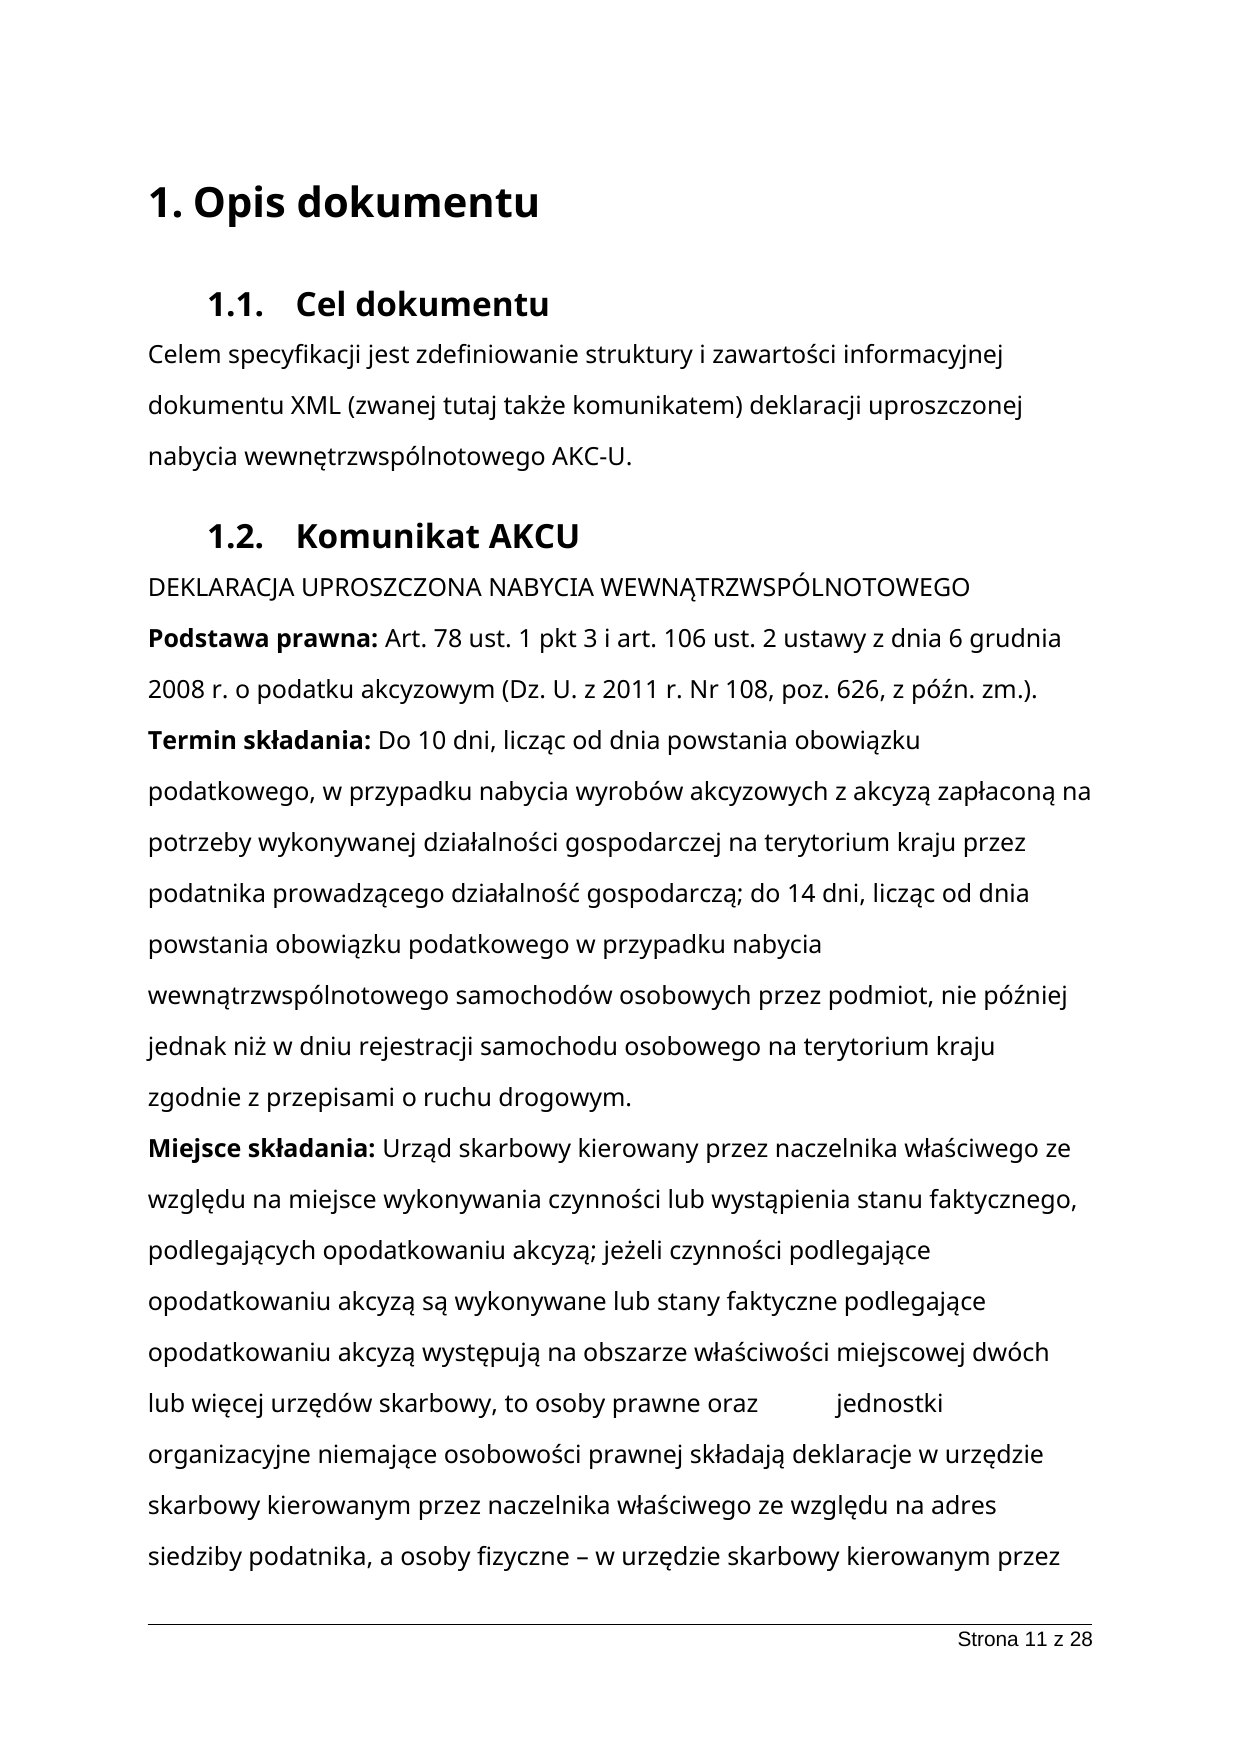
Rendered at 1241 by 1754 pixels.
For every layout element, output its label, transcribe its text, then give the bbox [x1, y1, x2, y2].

subtitle Cel dokumentu [207, 283, 1092, 324]
text DEKLARACJA UPROSZCZONA NABYCIA WEWNĄTRZWSPÓLNOTOWEGO [148, 569, 1092, 603]
subtitle Komunikat AKCU [207, 515, 1092, 557]
text Termin składania: Do 10 dni, licząc od dnia powstania obowiązku podatkowego, w przypadku nabycia wyrobów akcyzowych z akcyzą zapłaconą na potrzeby wykonywanej działalności gospodarczej na terytorium kraju przez podatnika prowadzącego działalność gospodarczą; do 14 dni, licząc od dnia powstania obowiązku podatkowego w przypadku nabycia wewnątrzwspólnotowego samochodów osobowych przez podmiot, nie później jednak niż w dniu rejestracji samochodu osobowego na terytorium kraju zgodnie z przepisami o ruchu drogowym. [148, 722, 1092, 1114]
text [148, 1131, 1092, 1573]
text Podstawa prawna: Art. 78 ust. 1 pkt 3 i art. 106 ust. 2 ustawy z dnia 6 grudnia 2008 r. o podatku akcyzowym (Dz. U. z 2011 r. Nr 108, poz. 626, z późn. zm.). [148, 620, 1092, 705]
text Celem specyfikacji jest zdefiniowanie struktury i zawartości informacyjnej dokumentu XML (zwanej tutaj także komunikatem) deklaracji uproszczonej nabycia wewnętrzwspólnotowego AKC-U. [148, 337, 1092, 473]
subtitle Opis dokumentu [148, 173, 1092, 229]
